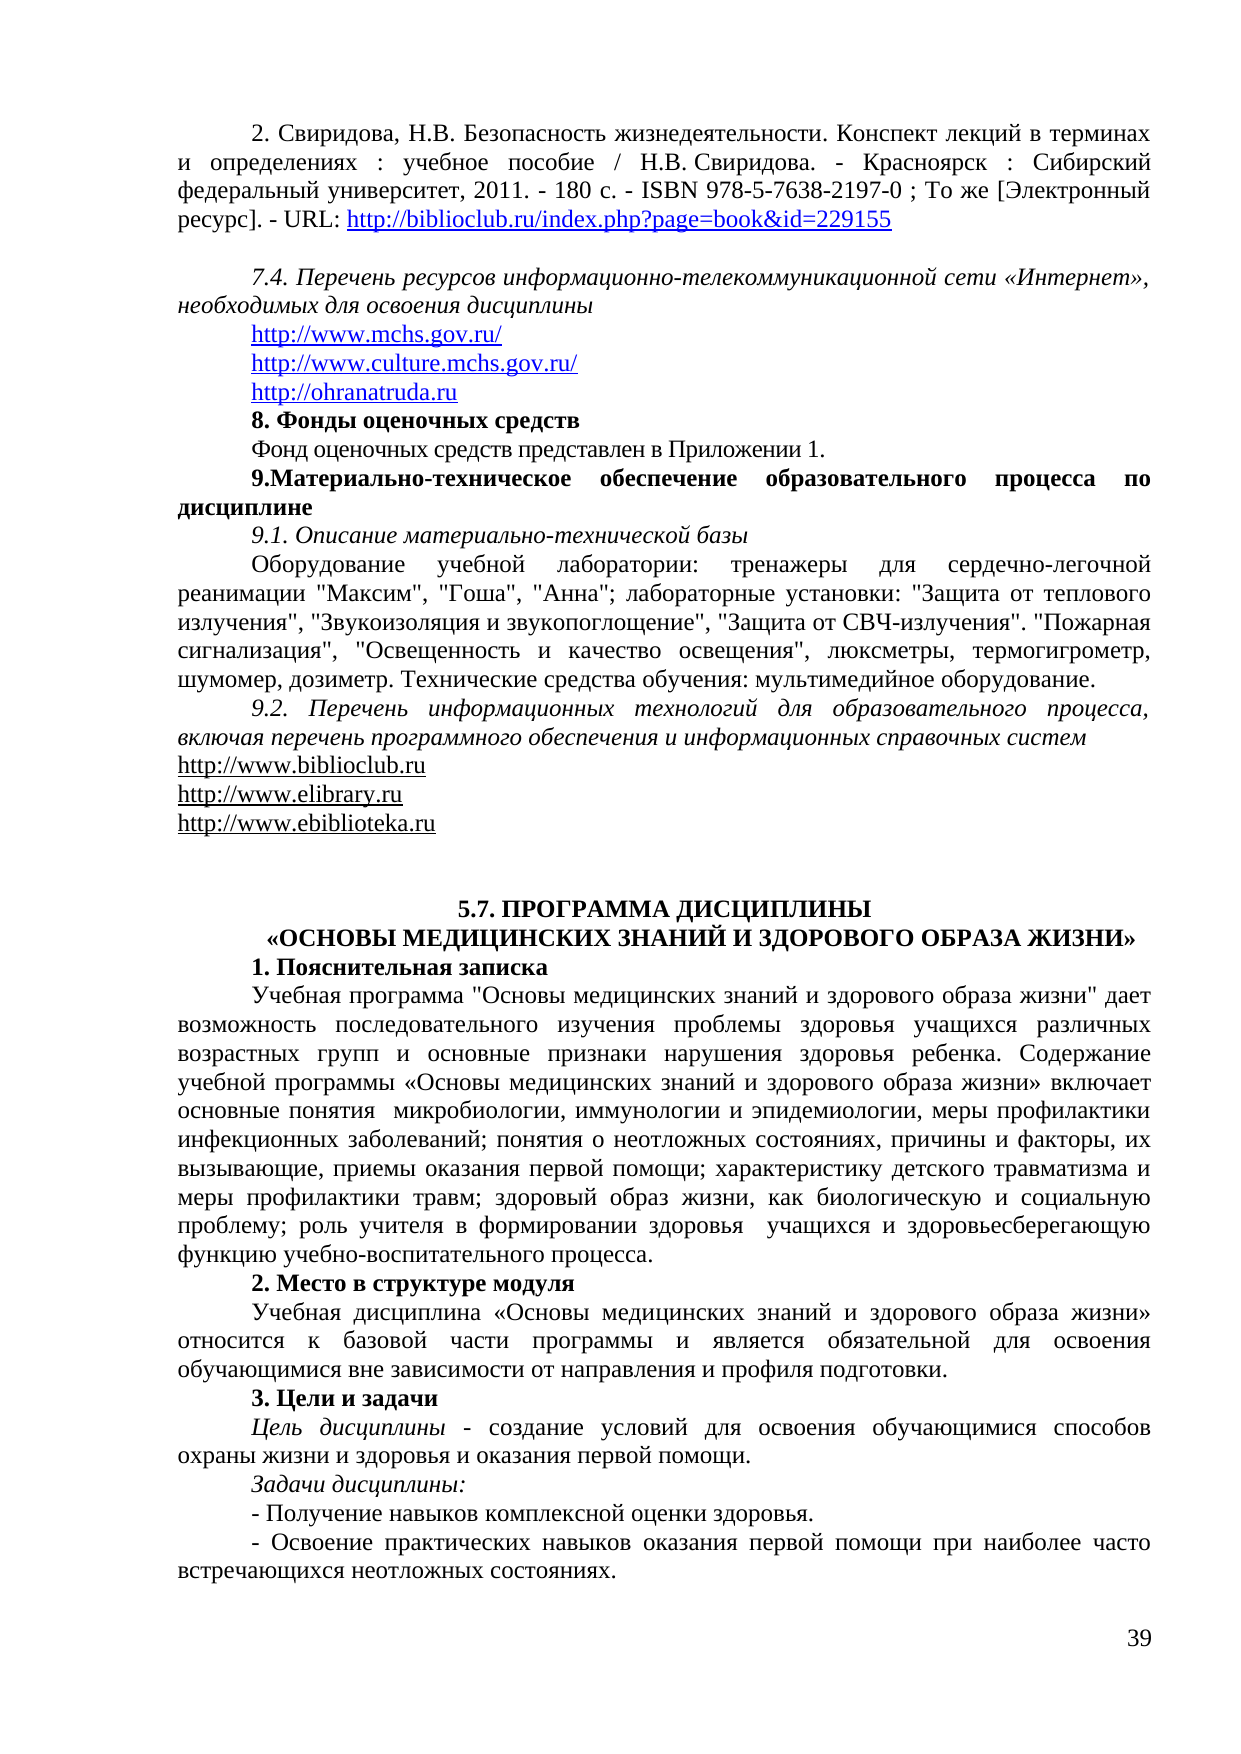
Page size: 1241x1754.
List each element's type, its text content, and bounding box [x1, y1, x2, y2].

text http://www.ebiblioteka.ru [177, 808, 1152, 837]
text - Получение навыков комплексной оценки здоровья. [177, 1498, 1152, 1527]
text «ОСНОВЫ МЕДИЦИНСКИХ ЗНАНИЙ И ЗДОРОВОГО ОБРАЗА ЖИЗНИ» [177, 923, 1152, 952]
text 9.2. Перечень информационных технологий для образовательного процесса, включая перечень программного обеспечения и информационных справочных систем [177, 693, 1152, 751]
text Учебная программа "Основы медицинских знаний и здорового образа жизни" дает возможность последовательного изучения проблемы здоровья учащихся различных возрастных групп и основные признаки нарушения здоровья ребенка. Содержание учебной программы «Основы медицинских знаний и здорового образа жизни» включает основные понятия микробиологии, иммунологии и эпидемиологии, меры профилактики инфекционных заболеваний; понятия о неотложных состояниях, причины и факторы, их вызывающие, приемы оказания первой помощи; характеристику детского травматизма и меры профилактики травм; здоровый образ жизни, как биологическую и социальную проблему; роль учителя в формировании здоровья учащихся и здоровьесберегающую функцию учебно-воспитательного процесса. [177, 981, 1152, 1268]
text 9.Материально-техническое обеспечение образовательного процесса по дисциплине [177, 463, 1152, 521]
text http://www.culture.mchs.gov.ru/ [177, 348, 1152, 377]
text http://www.elibrary.ru [177, 779, 1152, 808]
text - Освоение практических навыков оказания первой помощи при наиболее часто встречающихся неотложных состояниях. [177, 1527, 1152, 1584]
text 5.7. ПРОГРАММА ДИСЦИПЛИНЫ [177, 894, 1152, 923]
text http://www.mchs.gov.ru/ [177, 319, 1152, 348]
text 3. Цели и задачи [177, 1383, 1152, 1412]
text 9.1. Описание материально-технической базы [177, 521, 1152, 549]
text 7.4. Перечень ресурсов информационно-телекоммуникационной сети «Интернет», необходимых для освоения дисциплины [177, 262, 1152, 319]
text 8. Фонды оценочных средств [177, 406, 1152, 434]
text http://www.biblioclub.ru [177, 751, 1152, 779]
text Фонд оценочных средств представлен в Приложении 1. [177, 434, 1152, 463]
text Оборудование учебной лаборатории: тренажеры для сердечно-легочной реанимации "Максим", "Гоша", "Анна"; лабораторные установки: "Защита от теплового излучения", "Звукоизоляция и звукопоглощение", "Защита от СВЧ-излучения". "Пожарная сигнализация", "Освещенность и качество освещения", люксметры, термогигрометр, шумомер, дозиметр. Технические средства обучения: мультимедийное оборудование. [177, 549, 1152, 693]
text 2. Свиридова, Н.В. Безопасность жизнедеятельности. Конспект лекций в терминах и определениях : учебное пособие / Н.В. Свиридова. - Красноярск : Сибирский федеральный университет, 2011. - 180 с. - ISBN 978-5-7638-2197-0 ; То же [Электронный ресурс]. - URL: http://biblioclub.ru/index.php?page=book&id=229155 [177, 118, 1152, 233]
text 1. Пояснительная записка [177, 952, 1152, 981]
text http://ohranatruda.ru [177, 377, 1152, 406]
text Цель дисциплины - создание условий для освоения обучающимися способов охраны жизни и здоровья и оказания первой помощи. [177, 1412, 1152, 1469]
text Задачи дисциплины: [177, 1469, 1152, 1498]
text Учебная дисциплина «Основы медицинских знаний и здорового образа жизни» относится к базовой части программы и является обязательной для освоения обучающимися вне зависимости от направления и профиля подготовки. [177, 1297, 1152, 1383]
text 2. Место в структуре модуля [177, 1268, 1152, 1297]
